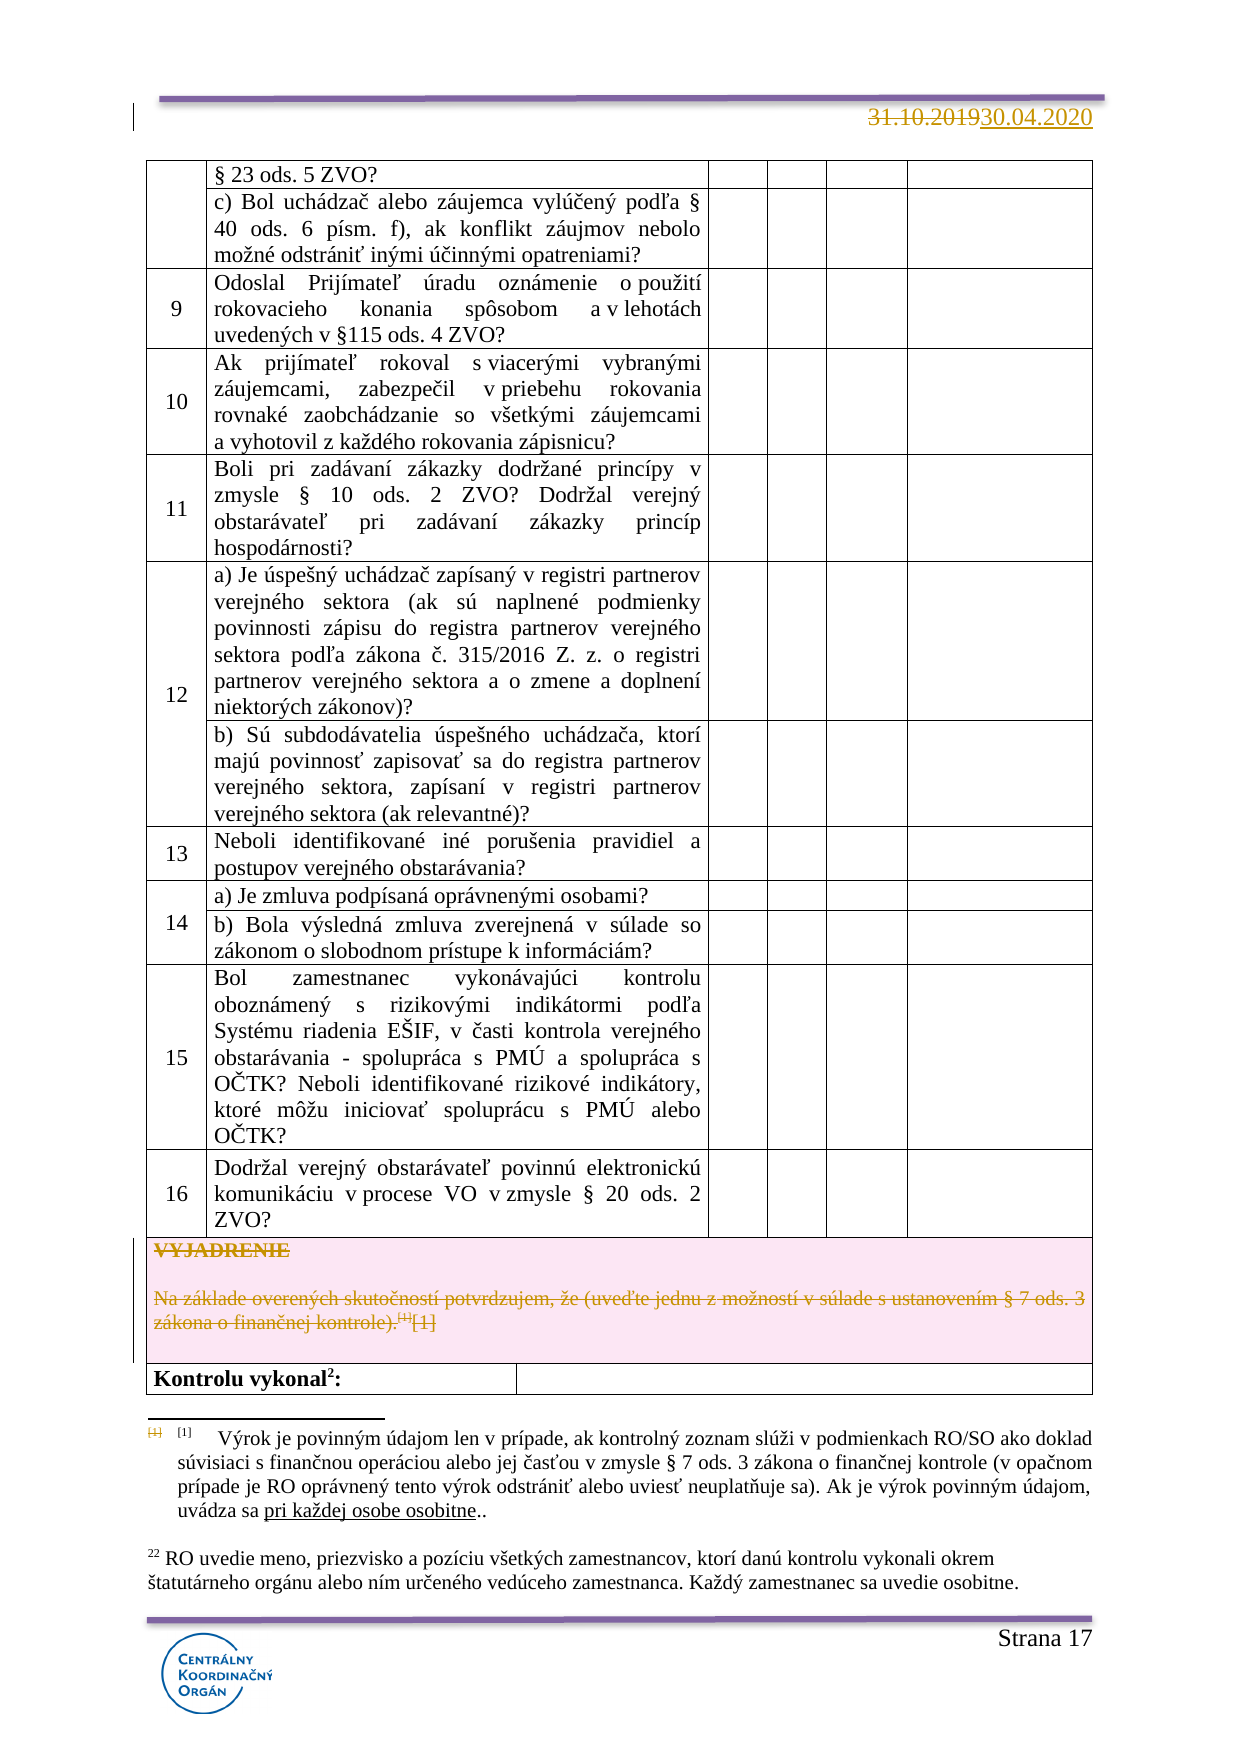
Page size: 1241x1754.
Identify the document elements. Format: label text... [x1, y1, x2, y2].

table_cell Neboli identifikované iné porušenia pravidiel a postupov verejného obstarávania? [207, 827, 708, 880]
table_cell [827, 189, 907, 267]
table_cell [768, 965, 826, 1149]
table_cell [908, 455, 1092, 561]
table_cell [768, 455, 826, 561]
table_cell [908, 189, 1092, 267]
table_cell [908, 721, 1092, 826]
table_cell a) Je úspešný uchádzač zapísaný v registri partnerov verejného sektora (ak sú naplnené podmienky povinnosti zápisu do registra partnerov verejného sektora podľa zákona č. 315/2016 Z. z. o registri partnerov verejného sektora a o zmene a doplnení niektorých zákonov)? [207, 562, 708, 720]
table_cell [908, 881, 1092, 910]
table_cell [908, 827, 1092, 880]
table_cell c) Bol uchádzač alebo záujemca vylúčený podľa § 40 ods. 6 písm. f), ak konflikt záujmov nebolo možné odstrániť inými účinnými opatreniami? [207, 189, 708, 267]
table_cell [709, 721, 767, 826]
table_cell [768, 349, 826, 454]
table_cell [908, 349, 1092, 454]
table_cell [709, 827, 767, 880]
table_cell [768, 721, 826, 826]
table_cell a) Je zmluva podpísaná oprávnenými osobami? [207, 881, 708, 910]
table_cell Dodržal verejný obstarávateľ povinnú elektronickú komunikáciu v procese VO v zmysle § 20 ods. 2 ZVO? [207, 1150, 708, 1237]
picture [159, 1631, 272, 1713]
table_cell [908, 562, 1092, 720]
table_cell b) Sú subdodávatelia úspešného uchádzača, ktorí majú povinnosť zapisovať sa do registra partnerov verejného sektora, zapísaní v registri partnerov verejného sektora (ak relevantné)? [207, 721, 708, 826]
table_cell [908, 269, 1092, 348]
table_cell [709, 349, 767, 454]
table_cell [768, 189, 826, 267]
table_cell [827, 161, 907, 187]
table_cell 11 [147, 455, 206, 561]
table_cell Kontrolu vykonal2: [147, 1364, 516, 1394]
table_cell [908, 1150, 1092, 1237]
table_cell [709, 455, 767, 561]
table_cell Bol zamestnanec vykonávajúci kontrolu oboznámený s rizikovými indikátormi podľa Systému riadenia EŠIF, v časti kontrola verejného obstarávania - spolupráca s PMÚ a spolupráca s OČTK? Neboli identifikované rizikové indikátory, ktoré môžu iniciovať spoluprácu s PMÚ alebo OČTK? [207, 965, 708, 1149]
table_cell 12 [147, 562, 206, 826]
table_cell [827, 562, 907, 720]
table_cell [709, 562, 767, 720]
table_cell [768, 161, 826, 187]
table_cell [768, 911, 826, 963]
table_cell [709, 161, 767, 187]
table_cell 15 [147, 965, 206, 1149]
table_cell [709, 269, 767, 348]
table_cell [827, 349, 907, 454]
table_cell [768, 269, 826, 348]
table_cell [827, 1150, 907, 1237]
table_cell b) Bola výsledná zmluva zverejnená v súlade so zákonom o slobodnom prístupe k informáciám? [207, 911, 708, 963]
table_cell [827, 721, 907, 826]
table_cell [709, 911, 767, 963]
table_cell [827, 455, 907, 561]
table_cell [908, 161, 1092, 187]
table_cell Boli pri zadávaní zákazky dodržané princípy v zmysle § 10 ods. 2 ZVO? Dodržal verejný obstarávateľ pri zadávaní zákazky princíp hospodárnosti? [207, 455, 708, 561]
table_cell 10 [147, 349, 206, 454]
table_cell [827, 911, 907, 963]
table_cell Ak prijímateľ rokoval s viacerými vybranými záujemcami, zabezpečil v priebehu rokovania rovnaké zaobchádzanie so všetkými záujemcami a vyhotovil z každého rokovania zápisnicu? [207, 349, 708, 454]
table_cell 14 [147, 881, 206, 963]
table_cell 13 [147, 827, 206, 880]
table_cell [768, 827, 826, 880]
table_cell 9 [147, 269, 206, 348]
table_cell [709, 1150, 767, 1237]
table_cell [827, 881, 907, 910]
table_cell [709, 189, 767, 267]
table_cell [517, 1364, 1092, 1394]
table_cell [207, 161, 708, 187]
table_cell 16 [147, 1150, 206, 1237]
table_cell [827, 827, 907, 880]
table_cell [908, 965, 1092, 1149]
table_cell [768, 881, 826, 910]
table_cell [827, 269, 907, 348]
table_cell [908, 911, 1092, 963]
table_cell [768, 1150, 826, 1237]
table_cell [709, 965, 767, 1149]
table_cell [768, 562, 826, 720]
table_cell [827, 965, 907, 1149]
table_cell [709, 881, 767, 910]
table_cell Odoslal Prijímateľ úradu oznámenie o použití rokovacieho konania spôsobom a v lehotách uvedených v §115 ods. 4 ZVO? [207, 269, 708, 348]
